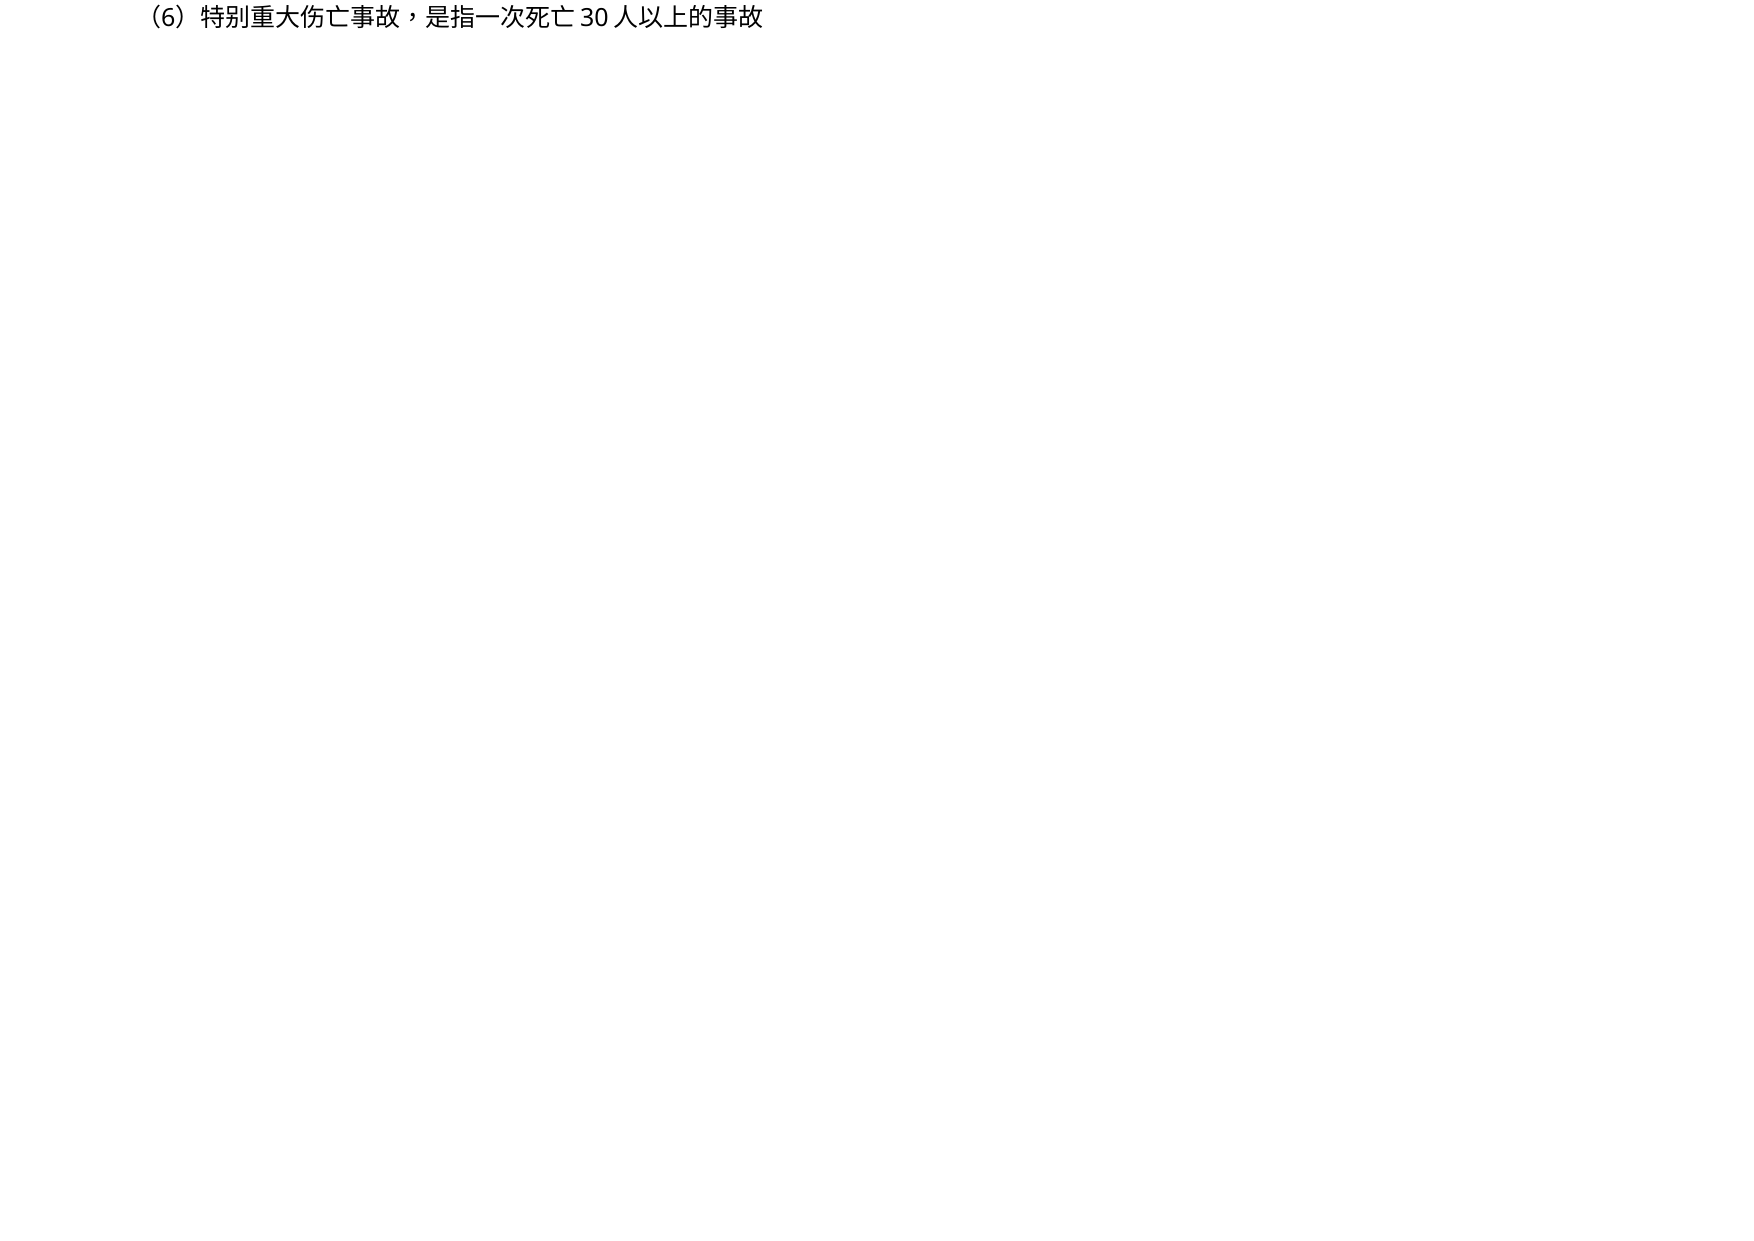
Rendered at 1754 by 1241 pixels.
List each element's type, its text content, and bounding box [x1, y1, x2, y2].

text （6）特别重大伤亡事故，是指一次死亡30人以上的事故 [136, 0, 900, 34]
